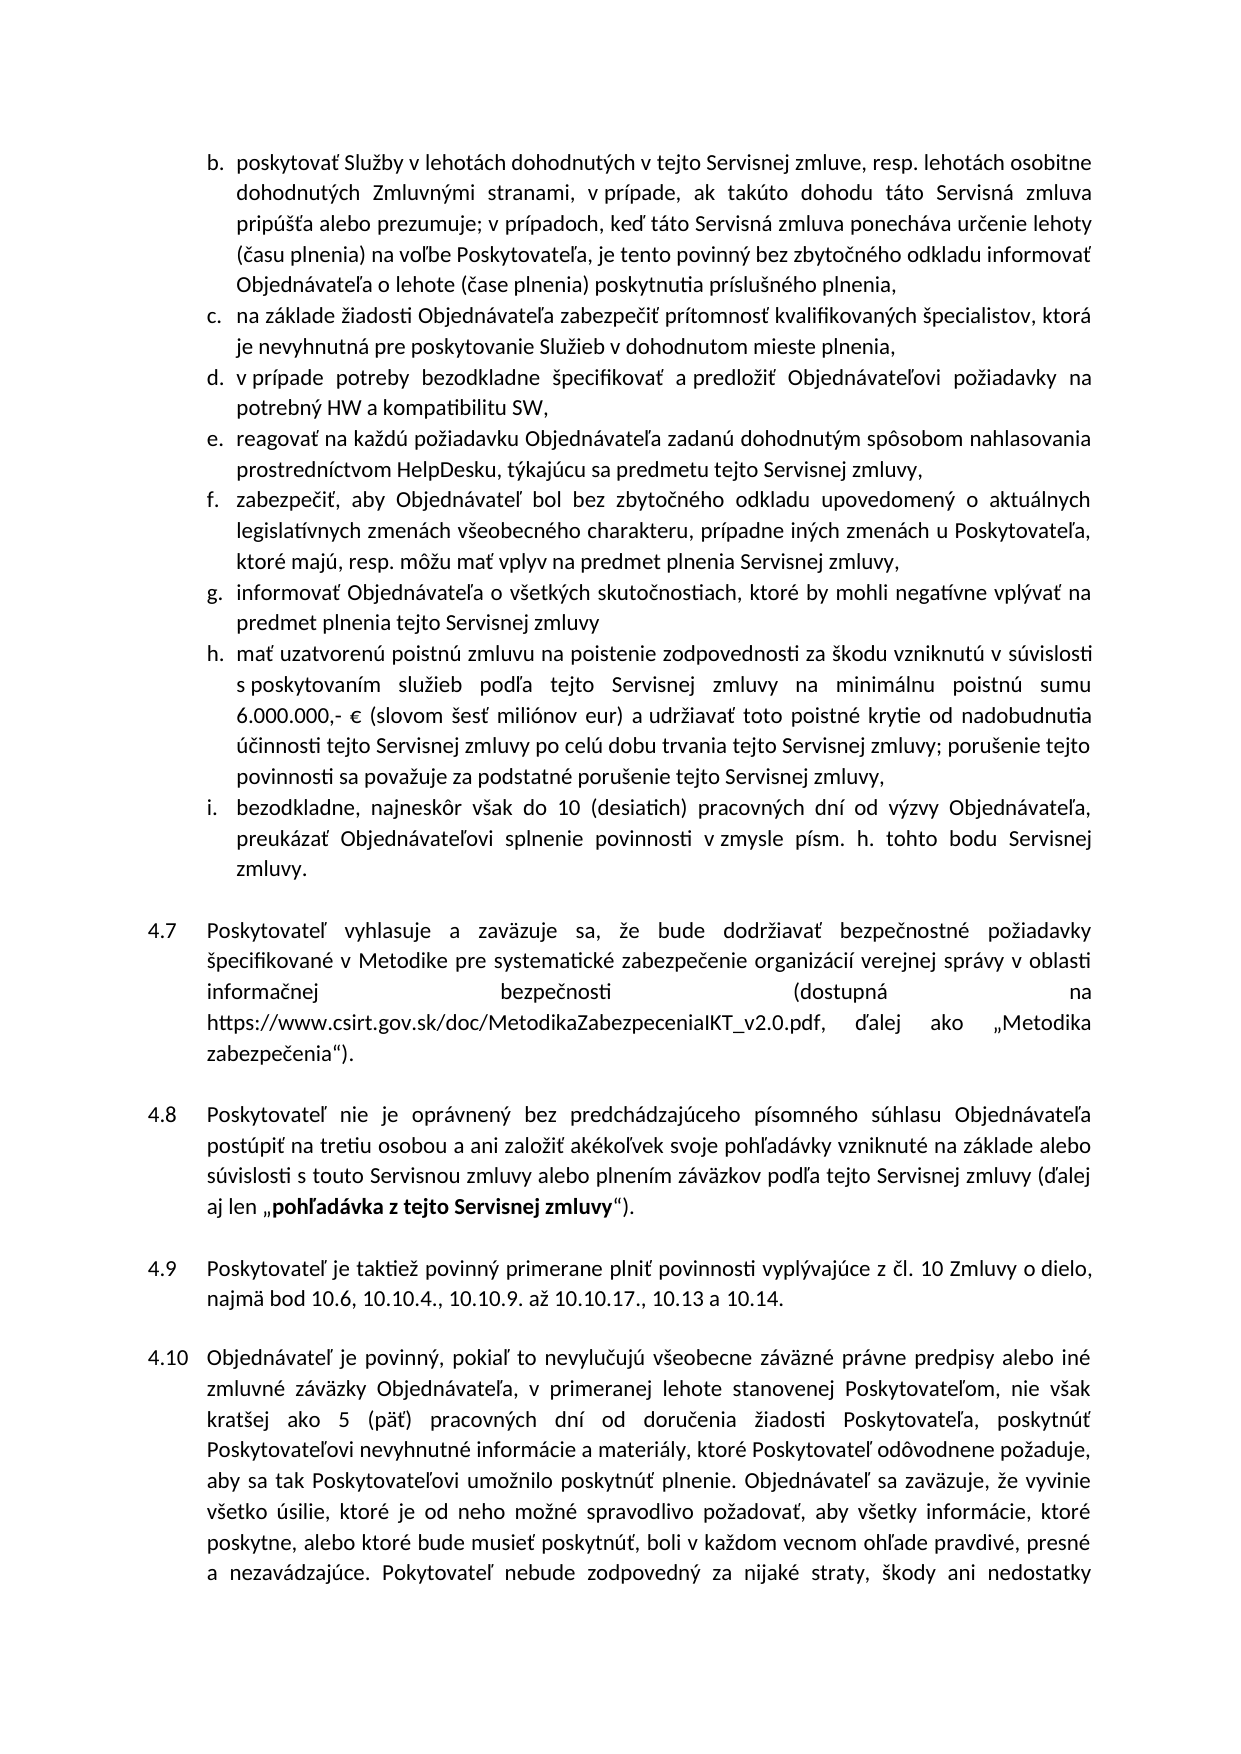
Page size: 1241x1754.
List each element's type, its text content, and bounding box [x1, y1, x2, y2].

list mať uzatvorenú poistnú zmluvu na poistenie zodpovednosti za škodu vzniknutú v súvislosti s poskytovaním služieb podľa tejto Servisnej zmluvy na minimálnu poistnú sumu 6.000.000,- € (slovom šesť miliónov eur) a udržiavať toto poistné krytie od nadobudnutia účinnosti tejto Servisnej zmluvy po celú dobu trvania tejto Servisnej zmluvy; porušenie tejto povinnosti sa považuje za podstatné porušenie tejto Servisnej zmluvy, [207, 639, 1093, 790]
list bezodkladne, najneskôr však do 10 (desiatich) pracovných dní od výzvy Objednávateľa, preukázať Objednávateľovi splnenie povinnosti v zmysle písm. h. tohto bodu Servisnej zmluvy. [207, 793, 1093, 882]
list na základe žiadosti Objednávateľa zabezpečiť prítomnosť kvalifikovaných špecialistov, ktorá je nevyhnutná pre poskytovanie Služieb v dohodnutom mieste plnenia, [207, 301, 1093, 360]
list reagovať na každú požiadavku Objednávateľa zadanú dohodnutým spôsobom nahlasovania prostredníctvom HelpDesku, týkajúcu sa predmetu tejto Servisnej zmluvy, [207, 424, 1093, 483]
list informovať Objednávateľa o všetkých skutočnostiach, ktoré by mohli negatívne vplývať na predmet plnenia tejto Servisnej zmluvy [207, 578, 1093, 637]
list poskytovať Služby v lehotách dohodnutých v tejto Servisnej zmluve, resp. lehotách osobitne dohodnutých Zmluvnými stranami, v prípade, ak takúto dohodu táto Servisná zmluva pripúšťa alebo prezumuje; v prípadoch, keď táto Servisná zmluva ponecháva určenie lehoty (času plnenia) na voľbe Poskytovateľa, je tento povinný bez zbytočného odkladu informovať Objednávateľa o lehote (čase plnenia) poskytnutia príslušného plnenia, [207, 148, 1093, 298]
list Poskytovateľ nie je oprávnený bez predchádzajúceho písomného súhlasu Objednávateľa postúpiť na tretiu osobou a ani založiť akékoľvek svoje pohľadávky vzniknuté na základe alebo súvislosti s touto Servisnou zmluvy alebo plnením záväzkov podľa tejto Servisnej zmluvy (ďalej aj len „pohľadávka z tejto Servisnej zmluvy“). [148, 1100, 1093, 1220]
list v prípade potreby bezodkladne špecifikovať a predložiť Objednávateľovi požiadavky na potrebný HW a kompatibilitu SW, [207, 363, 1093, 421]
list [148, 1343, 1093, 1586]
list Poskytovateľ vyhlasuje a zaväzuje sa, že bude dodržiavať bezpečnostné požiadavky špecifikované v Metodike pre systematické zabezpečenie organizácií verejnej správy v oblasti informačnej bezpečnosti (dostupná na https://www.csirt.gov.sk/doc/MetodikaZabezpeceniaIKT_v2.0.pdf, ďalej ako „Metodika zabezpečenia“). [148, 916, 1093, 1067]
list zabezpečiť, aby Objednávateľ bol bez zbytočného odkladu upovedomený o aktuálnych legislatívnych zmenách všeobecného charakteru, prípadne iných zmenách u Poskytovateľa, ktoré majú, resp. môžu mať vplyv na predmet plnenia Servisnej zmluvy, [207, 486, 1093, 575]
list Poskytovateľ je taktiež povinný primerane plniť povinnosti vyplývajúce z čl. 10 Zmluvy o dielo, najmä bod 10.6, 10.10.4., 10.10.9. až 10.10.17., 10.13 a 10.14. [148, 1254, 1093, 1313]
